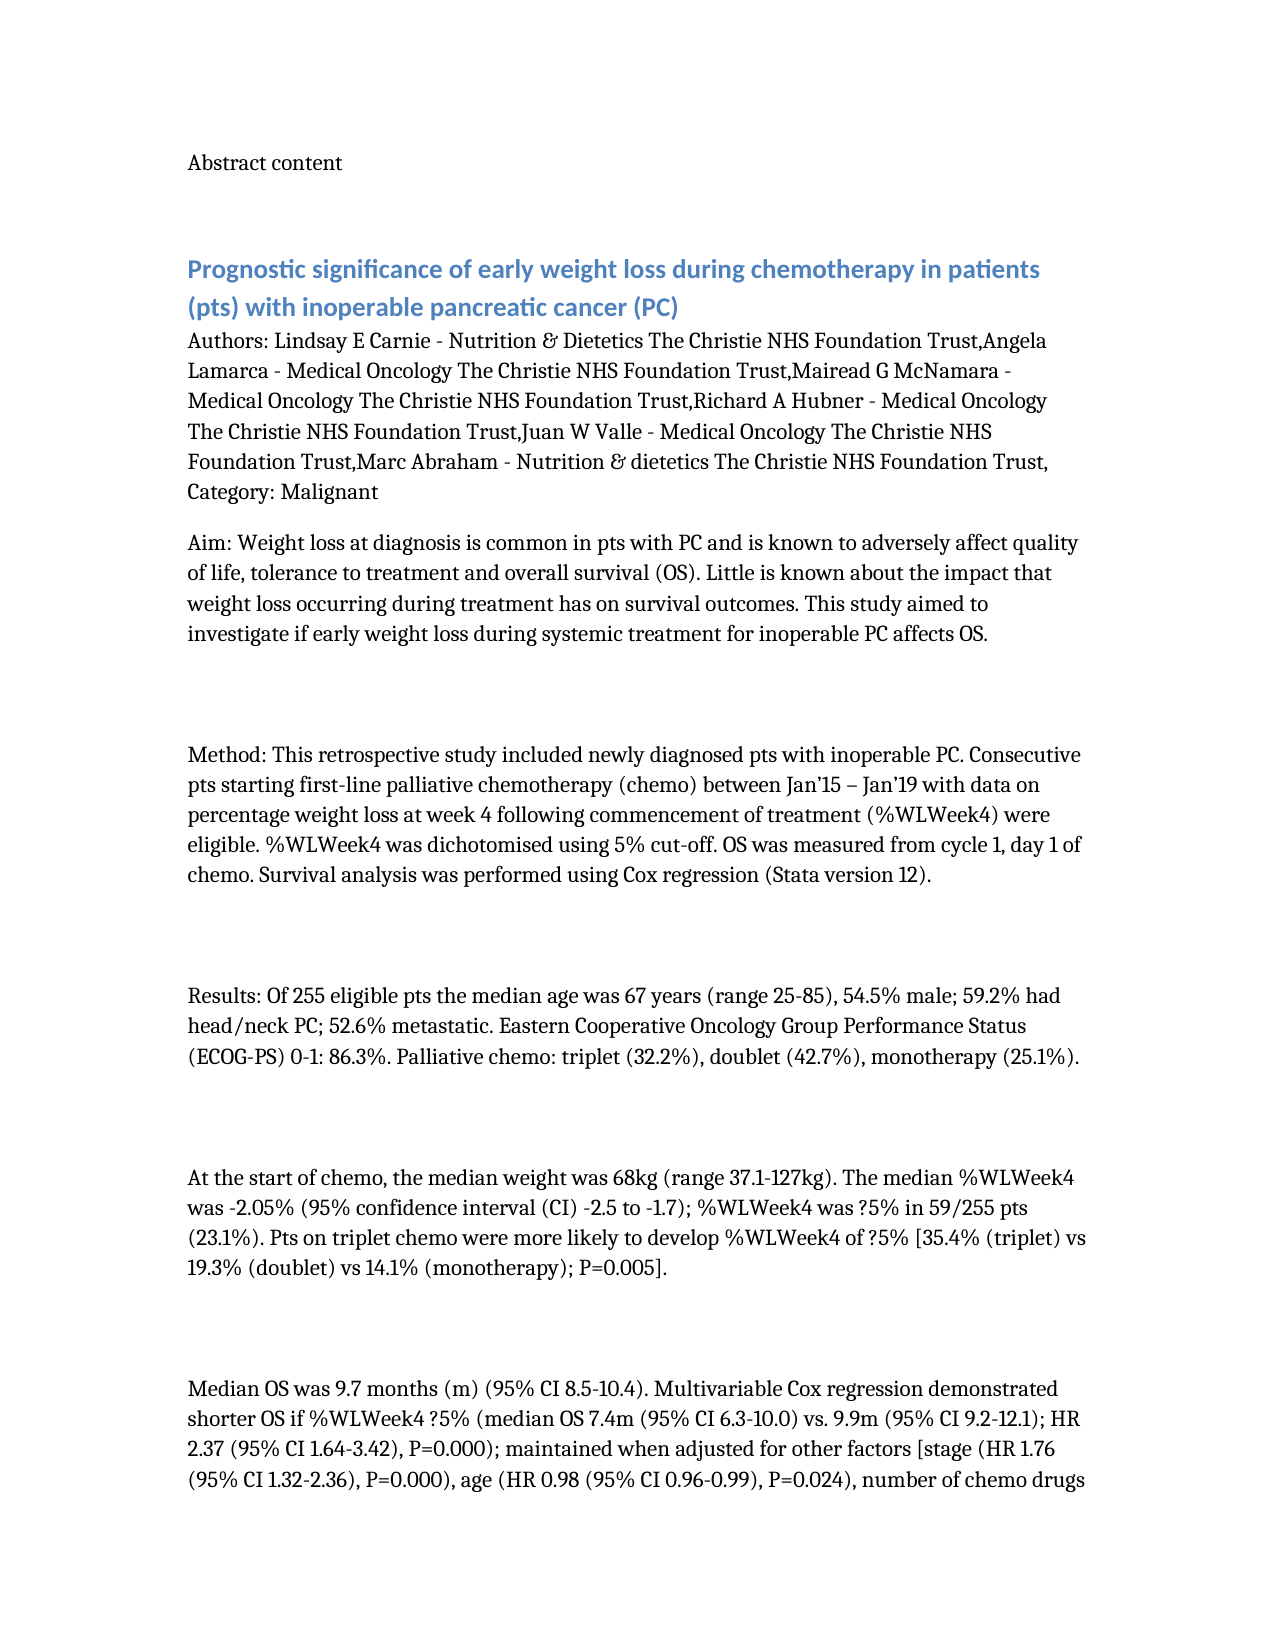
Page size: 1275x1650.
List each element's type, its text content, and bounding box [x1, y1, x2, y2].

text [187, 530, 1087, 1493]
subtitle Prognostic significance of early weight loss during chemotherapy in patients (pts) with inoperable pancreatic cancer (PC) [187, 252, 1087, 323]
text Abstract content [187, 150, 1087, 176]
text Authors: Lindsay E Carnie - Nutrition & Dietetics The Christie NHS Foundation Trust,Angela Lamarca - Medical Oncology The Christie NHS Foundation Trust,Mairead G McNamara - Medical Oncology The Christie NHS Foundation Trust,Richard A Hubner - Medical Oncology The Christie NHS Foundation Trust,Juan W Valle - Medical Oncology The Christie NHS Foundation Trust,Marc Abraham - Nutrition & dietetics The Christie NHS Foundation Trust, Category: Malignant [187, 328, 1087, 505]
